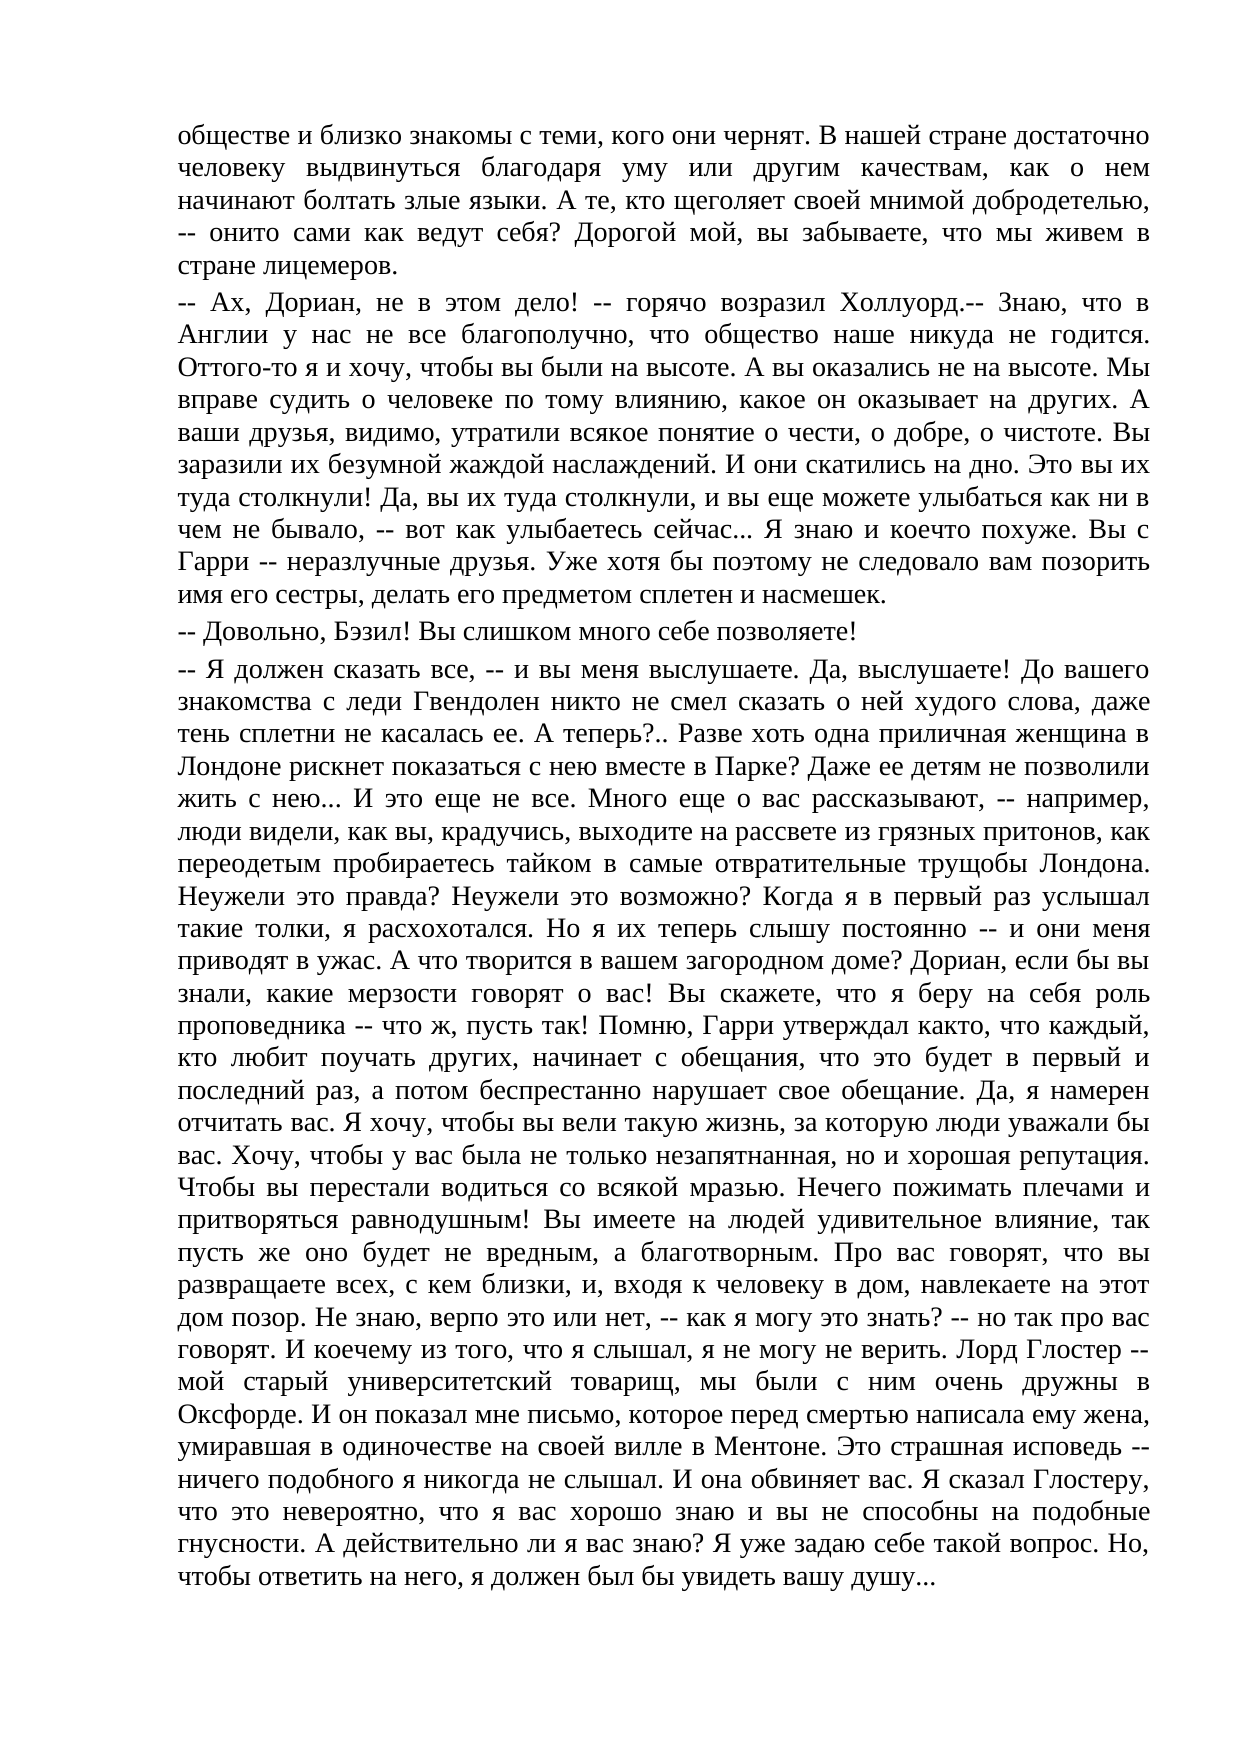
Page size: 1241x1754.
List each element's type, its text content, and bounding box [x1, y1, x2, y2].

text -- Я должен сказать все, -- и вы меня выслушаете. Да, выслушаете! До вашего знакомства с леди Гвендолен никто не смел сказать о ней худого слова, даже тень сплетни не касалась ее. А теперь?.. Разве хоть одна приличная женщина в Лондоне рискнет показаться с нею вместе в Парке? Даже ее детям не позволили жить с нею... И это еще не все. Много еще о вас рассказывают, -- например, люди видели, как вы, крадучись, выходите на рассвете из грязных притонов, как переодетым пробираетесь тайком в самые отвратительные трущобы Лондона. Неужели это правда? Неужели это возможно? Когда я в первый раз услышал такие толки, я расхохотался. Но я их теперь слышу постоянно -- и они меня приводят в ужас. А что творится в вашем загородном доме? Дориан, если бы вы знали, какие мерзости говорят о вас! Вы скажете, что я беру на себя роль проповедника -- что ж, пусть так! Помню, Гарри утверждал както, что каждый, кто любит поучать других, начинает с обещания, что это будет в первый и последний раз, а потом беспрестанно нарушает свое обещание. Да, я намерен отчитать вас. Я хочу, чтобы вы вели такую жизнь, за которую люди уважали бы вас. Хочу, чтобы у вас была не только незапятнанная, но и хорошая репутация. Чтобы вы перестали водиться со всякой мразью. Нечего пожимать плечами и притворяться равнодушным! Вы имеете на людей удивительное влияние, так пусть же оно будет не вредным, а благотворным. Про вас говорят, что вы развращаете всех, с кем близки, и, входя к человеку в дом, навлекаете на этот дом позор. Не знаю, верпо это или нет, -- как я могу это знать? -- но так про вас говорят. И коечему из того, что я слышал, я не могу не верить. Лорд Глостер -- мой старый университетский товарищ, мы были с ним очень дружны в Оксфорде. И он показал мне письмо, которое перед смертью написала ему жена, умиравшая в одиночестве на своей вилле в Ментоне. Это страшная исповедь -- ничего подобного я никогда не слышал. И она обвиняет вас. Я сказал Глостеру, что это невероятно, что я вас хорошо знаю и вы не способны на подобные гнусности. А действительно ли я вас знаю? Я уже задаю себе такой вопрос. Но, чтобы ответить на него, я должен был бы увидеть вашу душу... [177, 652, 1152, 1591]
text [177, 118, 1152, 280]
text -- Довольно, Бэзил! Вы слишком много себе позволяете! [177, 614, 1152, 647]
text -- Ах, Дориан, не в этом дело! -- горячо возразил Холлуорд.-- Знаю, что в Англии у нас не все благополучно, что общество наше никуда не годится. Оттого-то я и хочу, чтобы вы были на высоте. А вы оказались не на высоте. Мы вправе судить о человеке по тому влиянию, какое он оказывает на других. А ваши друзья, видимо, утратили всякое понятие о чести, о добре, о чистоте. Вы заразили их безумной жаждой наслаждений. И они скатились на дно. Это вы их туда столкнули! Да, вы их туда столкнули, и вы еще можете улыбаться как ни в чем не бывало, -- вот как улыбаетесь сейчас... Я знаю и коечто похуже. Вы с Гарри -- неразлучные друзья. Уже хотя бы поэтому не следовало вам позорить имя его сестры, делать его предметом сплетен и насмешек. [177, 285, 1152, 609]
